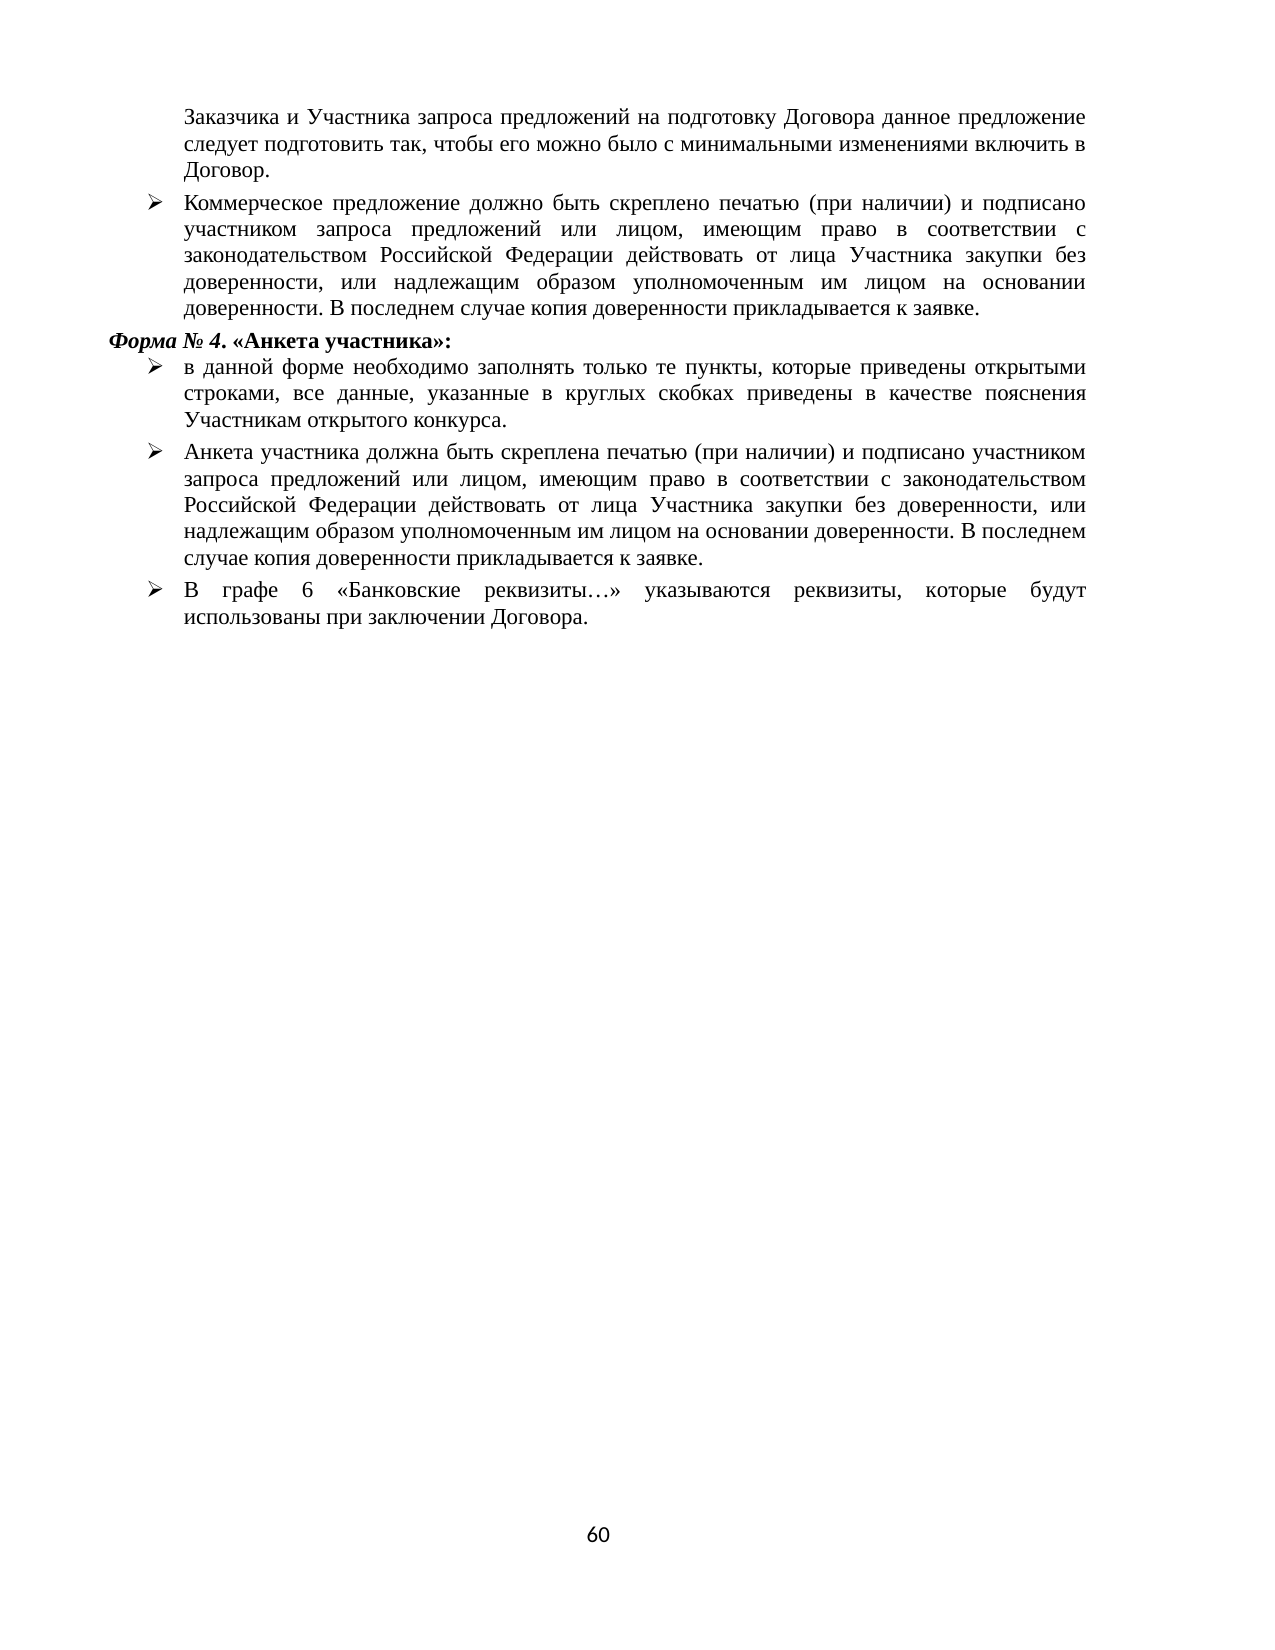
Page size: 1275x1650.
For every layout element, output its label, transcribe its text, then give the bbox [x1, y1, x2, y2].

list в данной форме необходимо заполнять только те пункты, которые приведены открытыми строками, все данные, указанные в круглых скобках приведены в качестве пояснения Участникам открытого конкурса. [146, 353, 1087, 432]
list Анкета участника должна быть скреплена печатью (при наличии) и подписано участником запроса предложений или лицом, имеющим право в соответствии с законодательством Российской Федерации действовать от лица Участника закупки без доверенности, или надлежащим образом уполномоченным им лицом на основании доверенности. В последнем случае копия доверенности прикладывается к заявке. [146, 438, 1087, 570]
text Форма № 4. «Анкета участника»: [108, 327, 1087, 353]
list В графе 6 «Банковские реквизиты…» указываются реквизиты, которые будут использованы при заключении Договора. [146, 576, 1087, 629]
list Коммерческое предложение должно быть скреплено печатью (при наличии) и подписано участником запроса предложений или лицом, имеющим право в соответствии с законодательством Российской Федерации действовать от лица Участника закупки без доверенности, или надлежащим образом уполномоченным им лицом на основании доверенности. В последнем случае копия доверенности прикладывается к заявке. [146, 189, 1087, 321]
